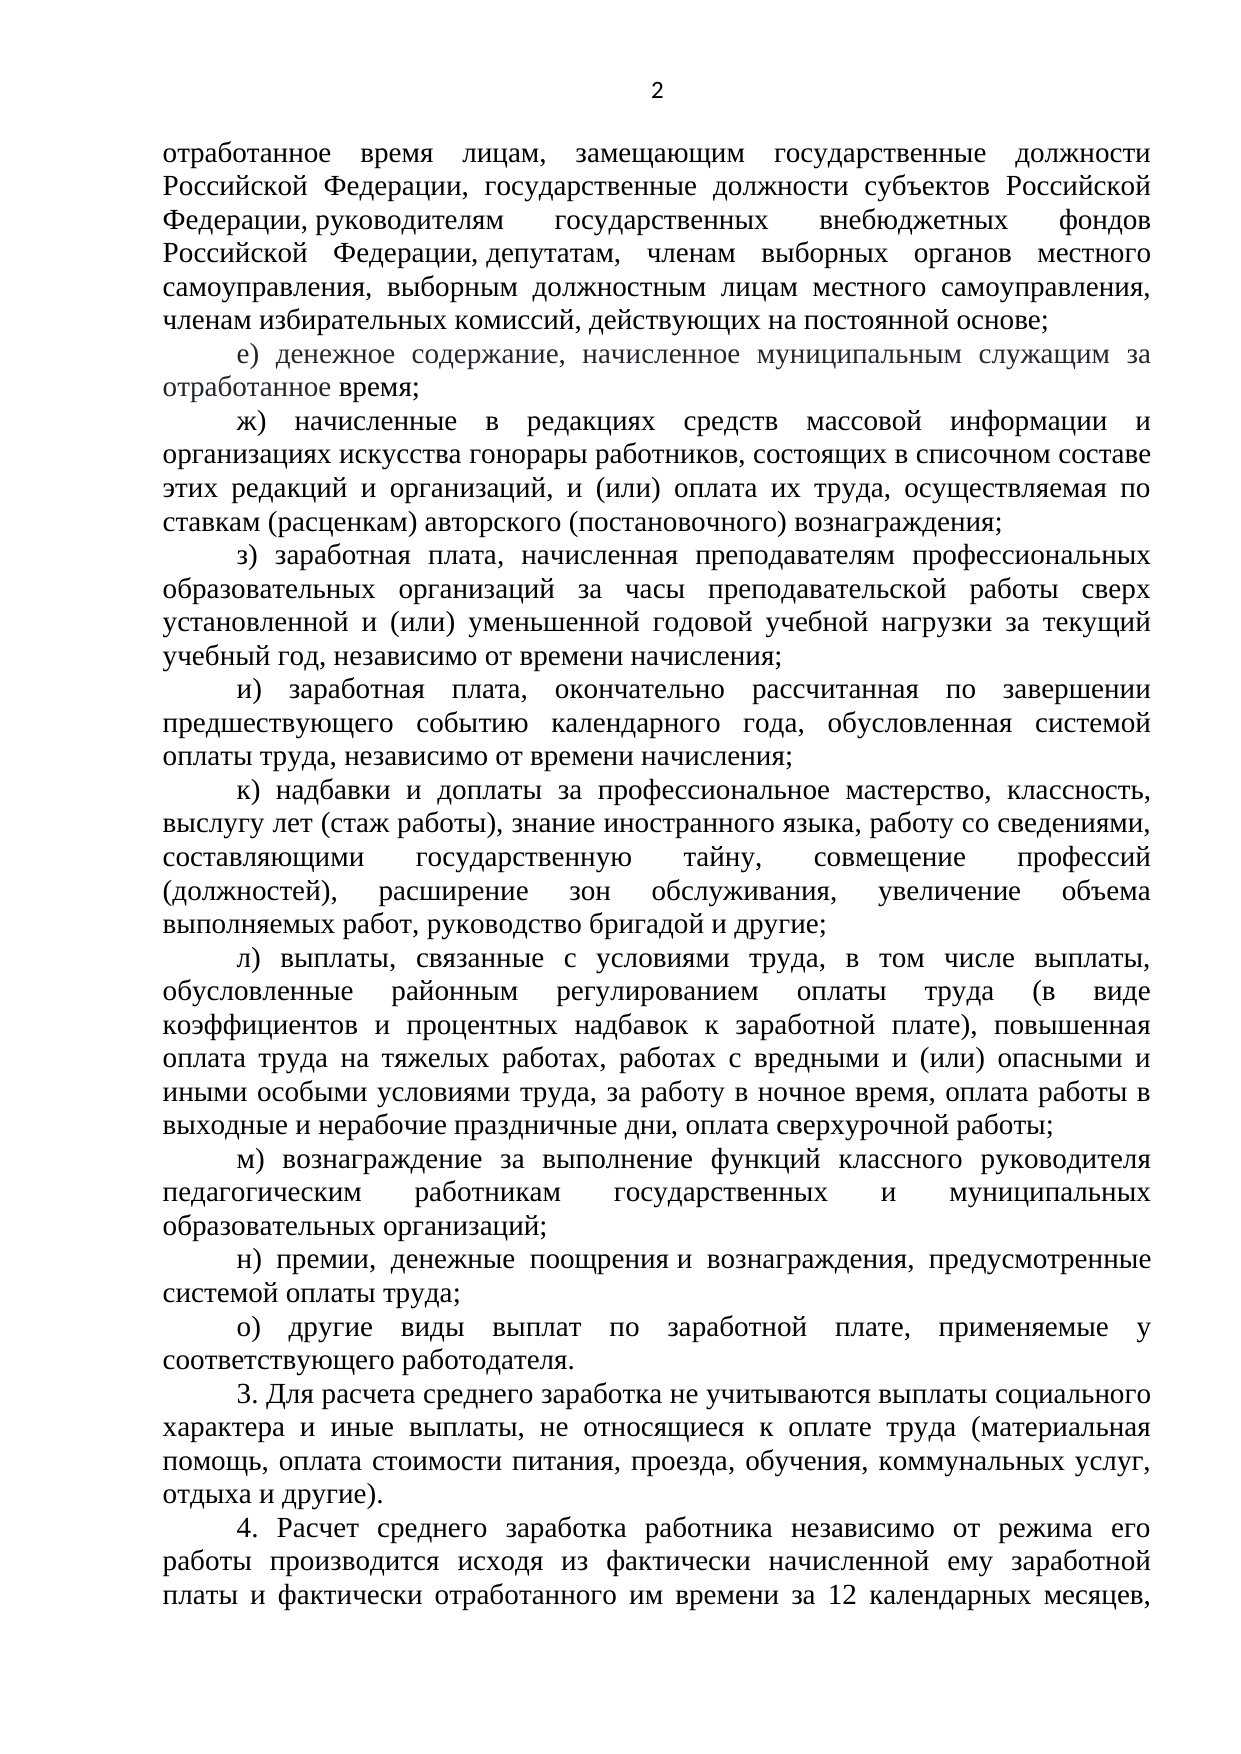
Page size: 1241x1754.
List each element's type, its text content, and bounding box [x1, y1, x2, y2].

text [162, 135, 1152, 336]
text м) вознаграждение за выполнение функций классного руководителя педагогическим работникам государственных и муниципальных образовательных организаций; [162, 1141, 1152, 1242]
text 3. Для расчета среднего заработка не учитываются выплаты социального характера и иные выплаты, не относящиеся к оплате труда (материальная помощь, оплата стоимости питания, проезда, обучения, коммунальных услуг, отдыха и другие). [162, 1376, 1152, 1510]
text о) другие виды выплат по заработной плате, применяемые у соответствующего работодателя. [162, 1309, 1152, 1376]
text н) премии, денежные поощрения и вознаграждения, предусмотренные системой оплаты труда; [162, 1242, 1152, 1309]
text е) денежное содержание, начисленное муниципальным служащим за отработанное время; [162, 336, 1152, 403]
text з) заработная плата, начисленная преподавателям профессиональных образовательных организаций за часы преподавательской работы сверх установленной и (или) уменьшенной годовой учебной нагрузки за текущий учебный год, независимо от времени начисления; [162, 537, 1152, 671]
text к) надбавки и доплаты за профессиональное мастерство, классность, выслугу лет (стаж работы), знание иностранного языка, работу со сведениями, составляющими государственную тайну, совмещение профессий (должностей), расширение зон обслуживания, увеличение объема выполняемых работ, руководство бригадой и другие; [162, 772, 1152, 940]
text л) выплаты, связанные с условиями труда, в том числе выплаты, обусловленные районным регулированием оплаты труда (в виде коэффициентов и процентных надбавок к заработной плате), повышенная оплата труда на тяжелых работах, работах с вредными и (или) опасными и иными особыми условиями труда, за работу в ночное время, оплата работы в выходные и нерабочие праздничные дни, оплата сверхурочной работы; [162, 940, 1152, 1141]
text ж) начисленные в редакциях средств массовой информации и организациях искусства гонорары работников, состоящих в списочном составе этих редакций и организаций, и (или) оплата их труда, осуществляемая по ставкам (расценкам) авторского (постановочного) вознаграждения; [162, 403, 1152, 537]
text и) заработная плата, окончательно рассчитанная по завершении предшествующего событию календарного года, обусловленная системой оплаты труда, независимо от времени начисления; [162, 671, 1152, 772]
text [162, 1510, 1152, 1611]
